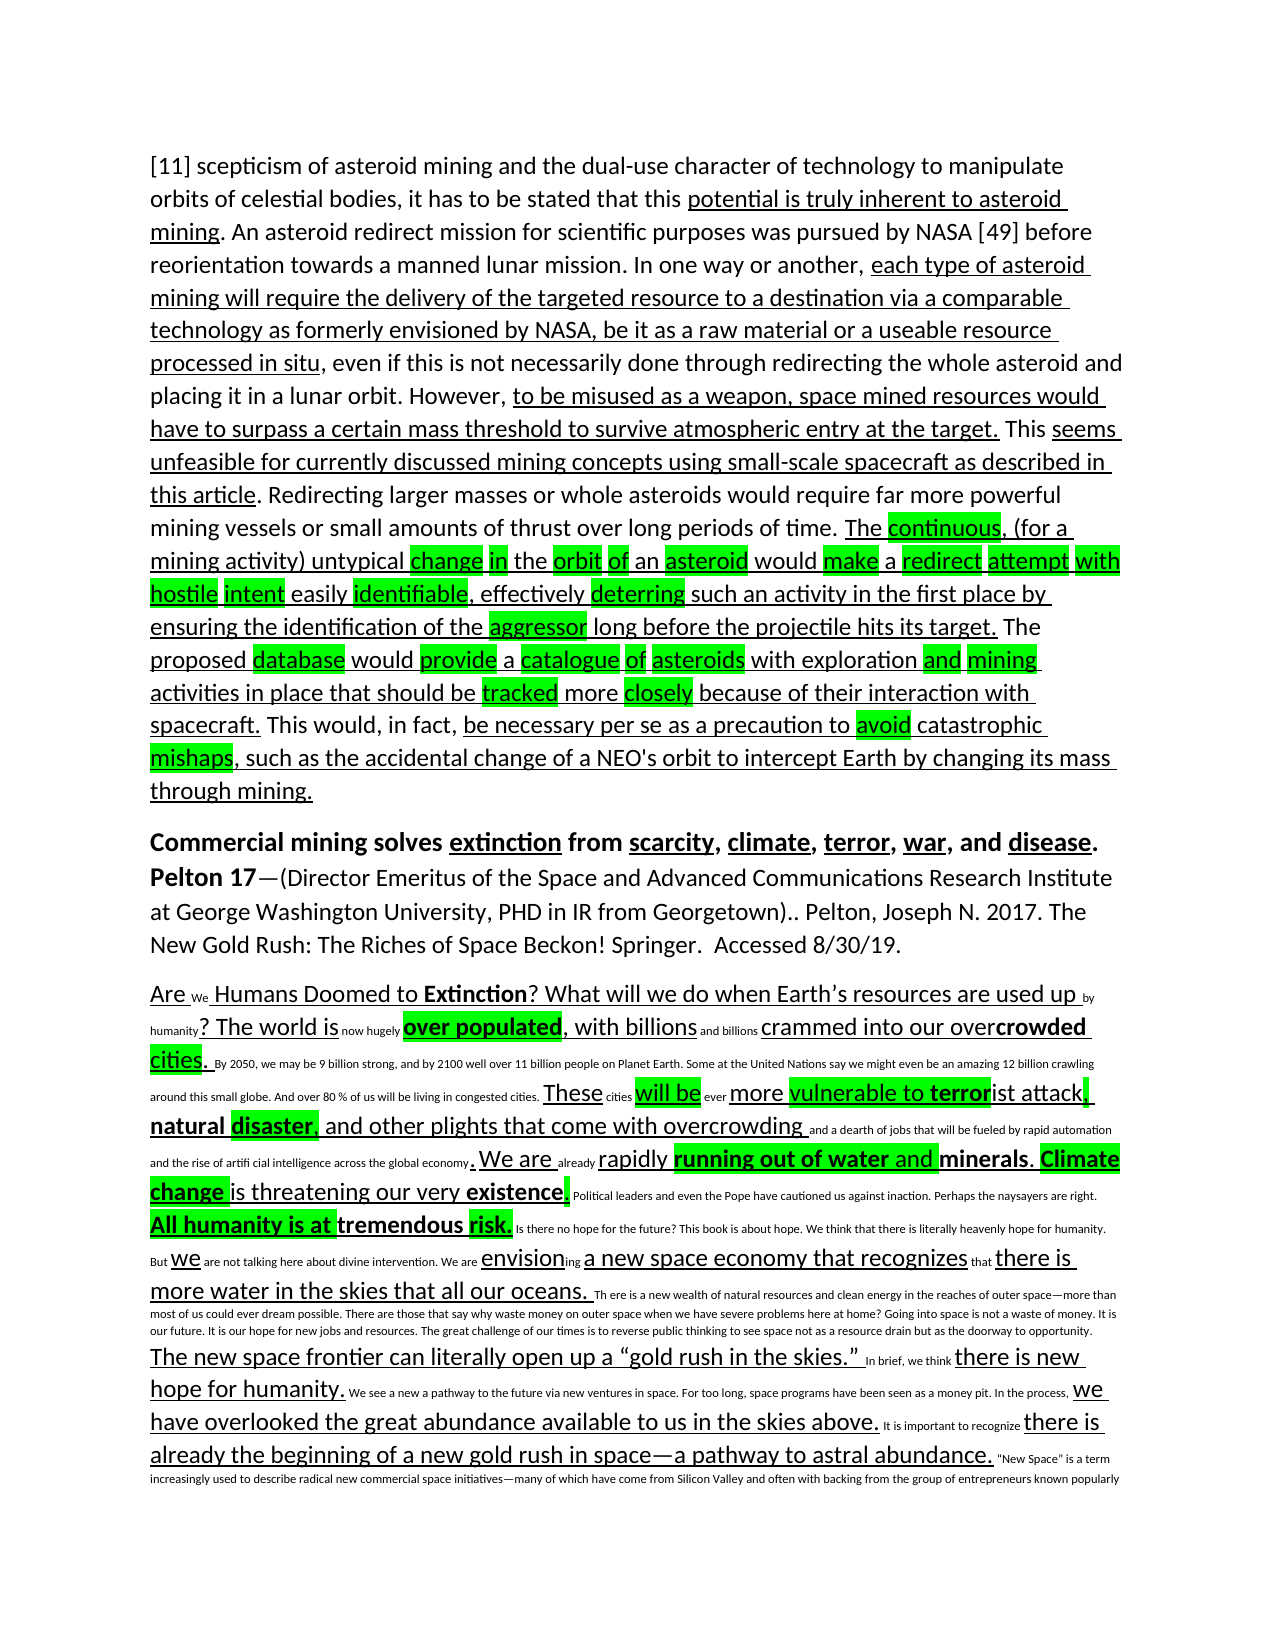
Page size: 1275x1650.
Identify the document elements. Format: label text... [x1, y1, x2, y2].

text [150, 150, 1125, 806]
text Pelton 17—(Director Emeritus of the Space and Advanced Communications Research Institute at George Washington University, PHD in IR from Georgetown).. Pelton, Joseph N. 2017. The New Gold Rush: The Riches of Space Beckon! Springer. Accessed 8/30/19. [150, 861, 1125, 959]
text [150, 978, 1125, 1486]
subtitle Commercial mining solves extinction from scarcity, climate, terror, war, and disease. [150, 825, 1125, 858]
